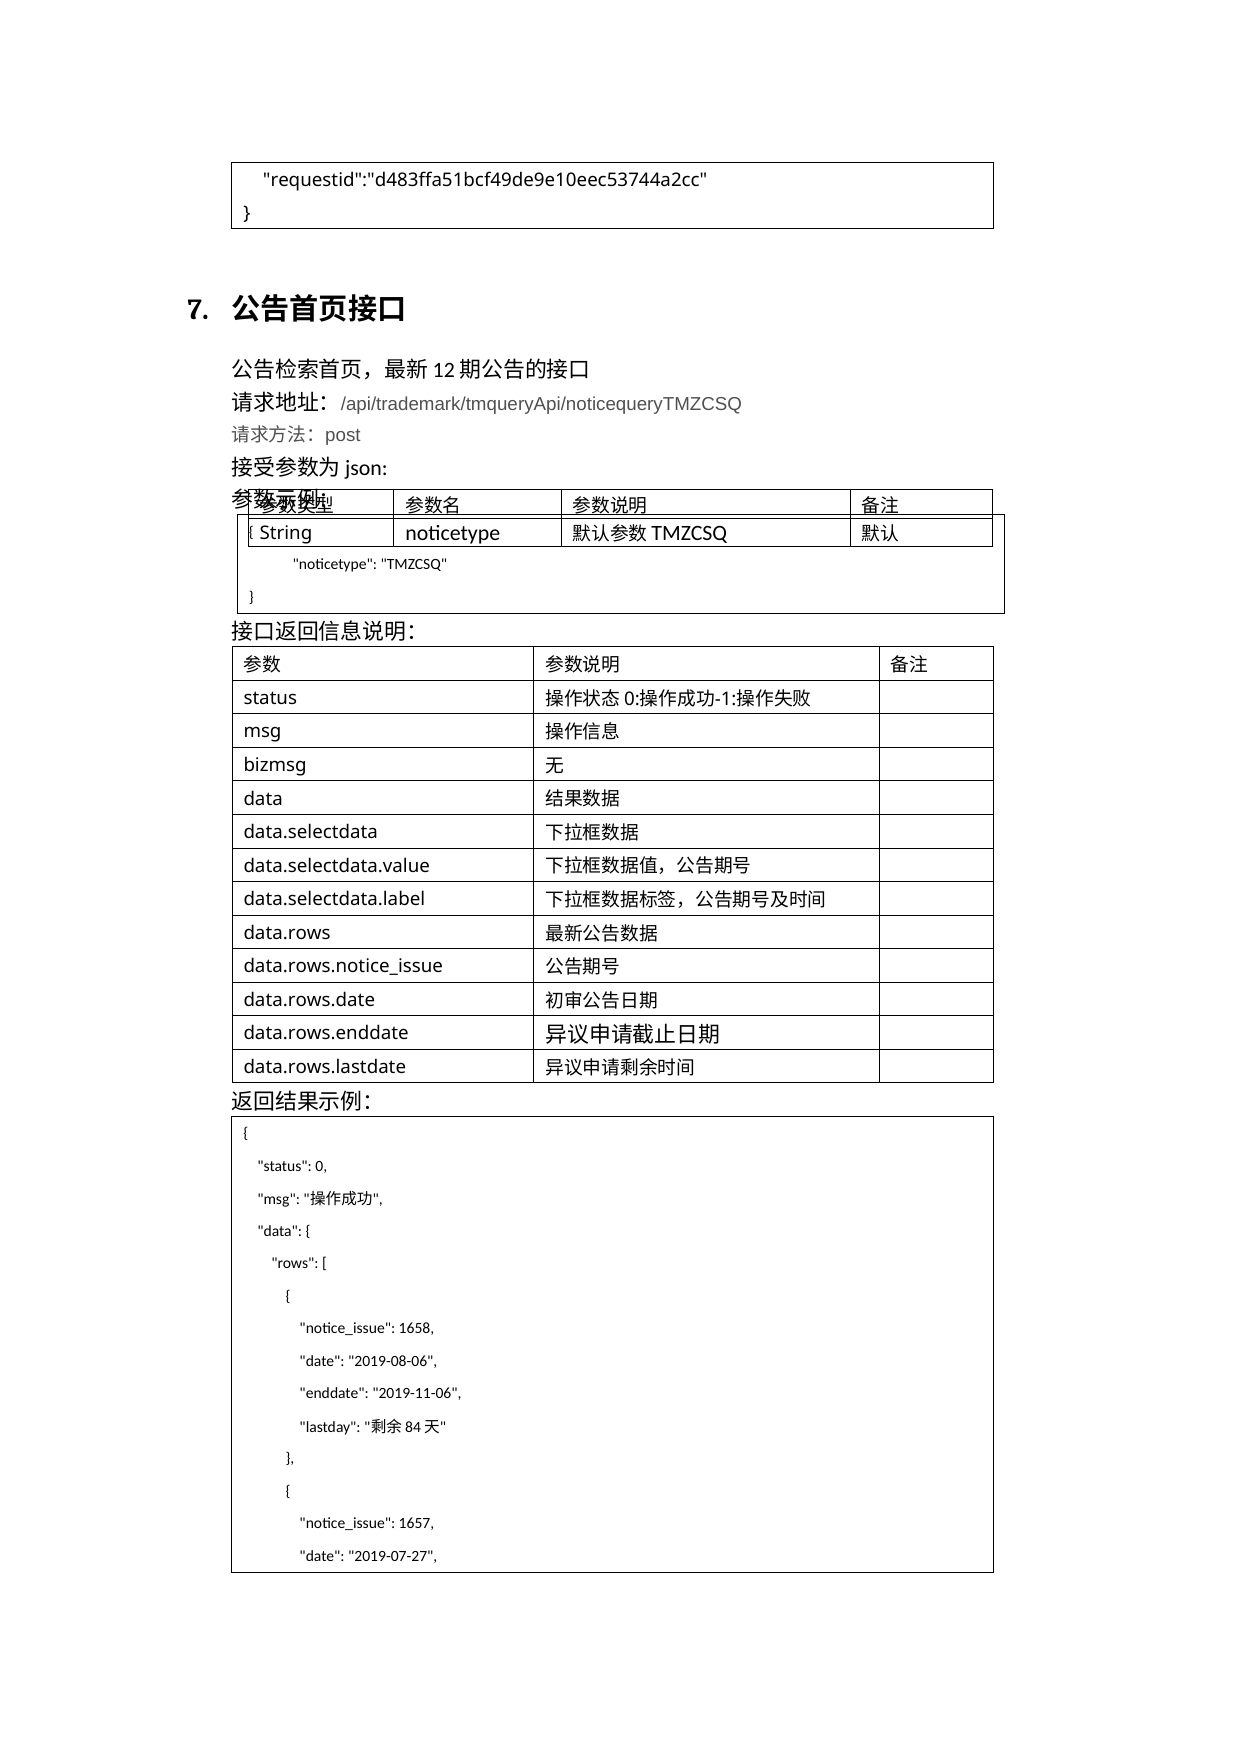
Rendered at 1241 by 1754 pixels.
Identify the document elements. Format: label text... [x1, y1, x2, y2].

table_cell [880, 849, 993, 881]
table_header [232, 163, 993, 228]
table_cell 初审公告日期 [534, 983, 879, 1015]
table_header 参数说明 [562, 490, 850, 517]
table_header 备注 [851, 490, 992, 517]
table_cell 操作信息 [534, 714, 879, 747]
table_cell 最新公告数据 [534, 916, 879, 948]
text 接口返回信息说明： [187, 614, 1053, 646]
table_cell [880, 916, 993, 948]
table_cell status [233, 681, 533, 713]
table_cell data.rows [233, 916, 533, 948]
table_cell msg [233, 714, 533, 747]
table_header 参数类型 [249, 490, 393, 517]
table_cell 下拉框数据标签，公告期号及时间 [534, 882, 879, 914]
table_header 备注 [880, 647, 993, 680]
table_cell [880, 949, 993, 982]
table_cell [880, 681, 993, 713]
table_cell 公告期号 [534, 949, 879, 982]
table_header 参数 [233, 647, 533, 680]
table_cell data.rows.lastdate [233, 1050, 533, 1082]
table_cell data.selectdata.label [233, 882, 533, 914]
table_cell [880, 1050, 993, 1082]
table_cell data.selectdata [233, 815, 533, 847]
table_cell [880, 815, 993, 847]
text 接受参数为json: [231, 449, 1053, 482]
table_cell [880, 983, 993, 1015]
text 返回结果示例： [187, 1083, 1053, 1116]
table_header { "noticetype": "TMZCSQ" } [238, 515, 1004, 613]
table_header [232, 1117, 993, 1572]
text 请求地址：/api/trademark/tmqueryApi/noticequeryTMZCSQ [231, 384, 1053, 417]
table_cell 下拉框数据 [534, 815, 879, 847]
table_cell 操作状态0:操作成功-1:操作失败 [534, 681, 879, 713]
text 请求方法：post [231, 417, 1053, 449]
text 参数示例： [187, 482, 1053, 514]
subtitle 公告首页接口 [187, 274, 1053, 339]
table_cell data.rows.enddate [233, 1016, 533, 1049]
table_cell [880, 781, 993, 814]
table_cell noticetype [394, 519, 561, 546]
table_cell [880, 748, 993, 780]
table_cell 结果数据 [534, 781, 879, 814]
table_header 参数名 [394, 490, 561, 517]
table_header 参数说明 [534, 647, 879, 680]
table_cell data.rows.date [233, 983, 533, 1015]
table_cell 默认参数TMZCSQ [562, 519, 850, 546]
table_cell 无 [534, 748, 879, 780]
table_cell [880, 1016, 993, 1049]
table_cell [880, 882, 993, 914]
table_cell data [233, 781, 533, 814]
table_cell 默认 [851, 519, 992, 546]
table_cell bizmsg [233, 748, 533, 780]
table_cell 异议申请截止日期 [534, 1016, 879, 1049]
table_cell 异议申请剩余时间 [534, 1050, 879, 1082]
table_cell String [249, 519, 393, 546]
table_cell [880, 714, 993, 747]
table_cell data.selectdata.value [233, 849, 533, 881]
table_cell 下拉框数据值，公告期号 [534, 849, 879, 881]
text 公告检索首页，最新12期公告的接口 [231, 352, 1053, 384]
table_cell data.rows.notice_issue [233, 949, 533, 982]
